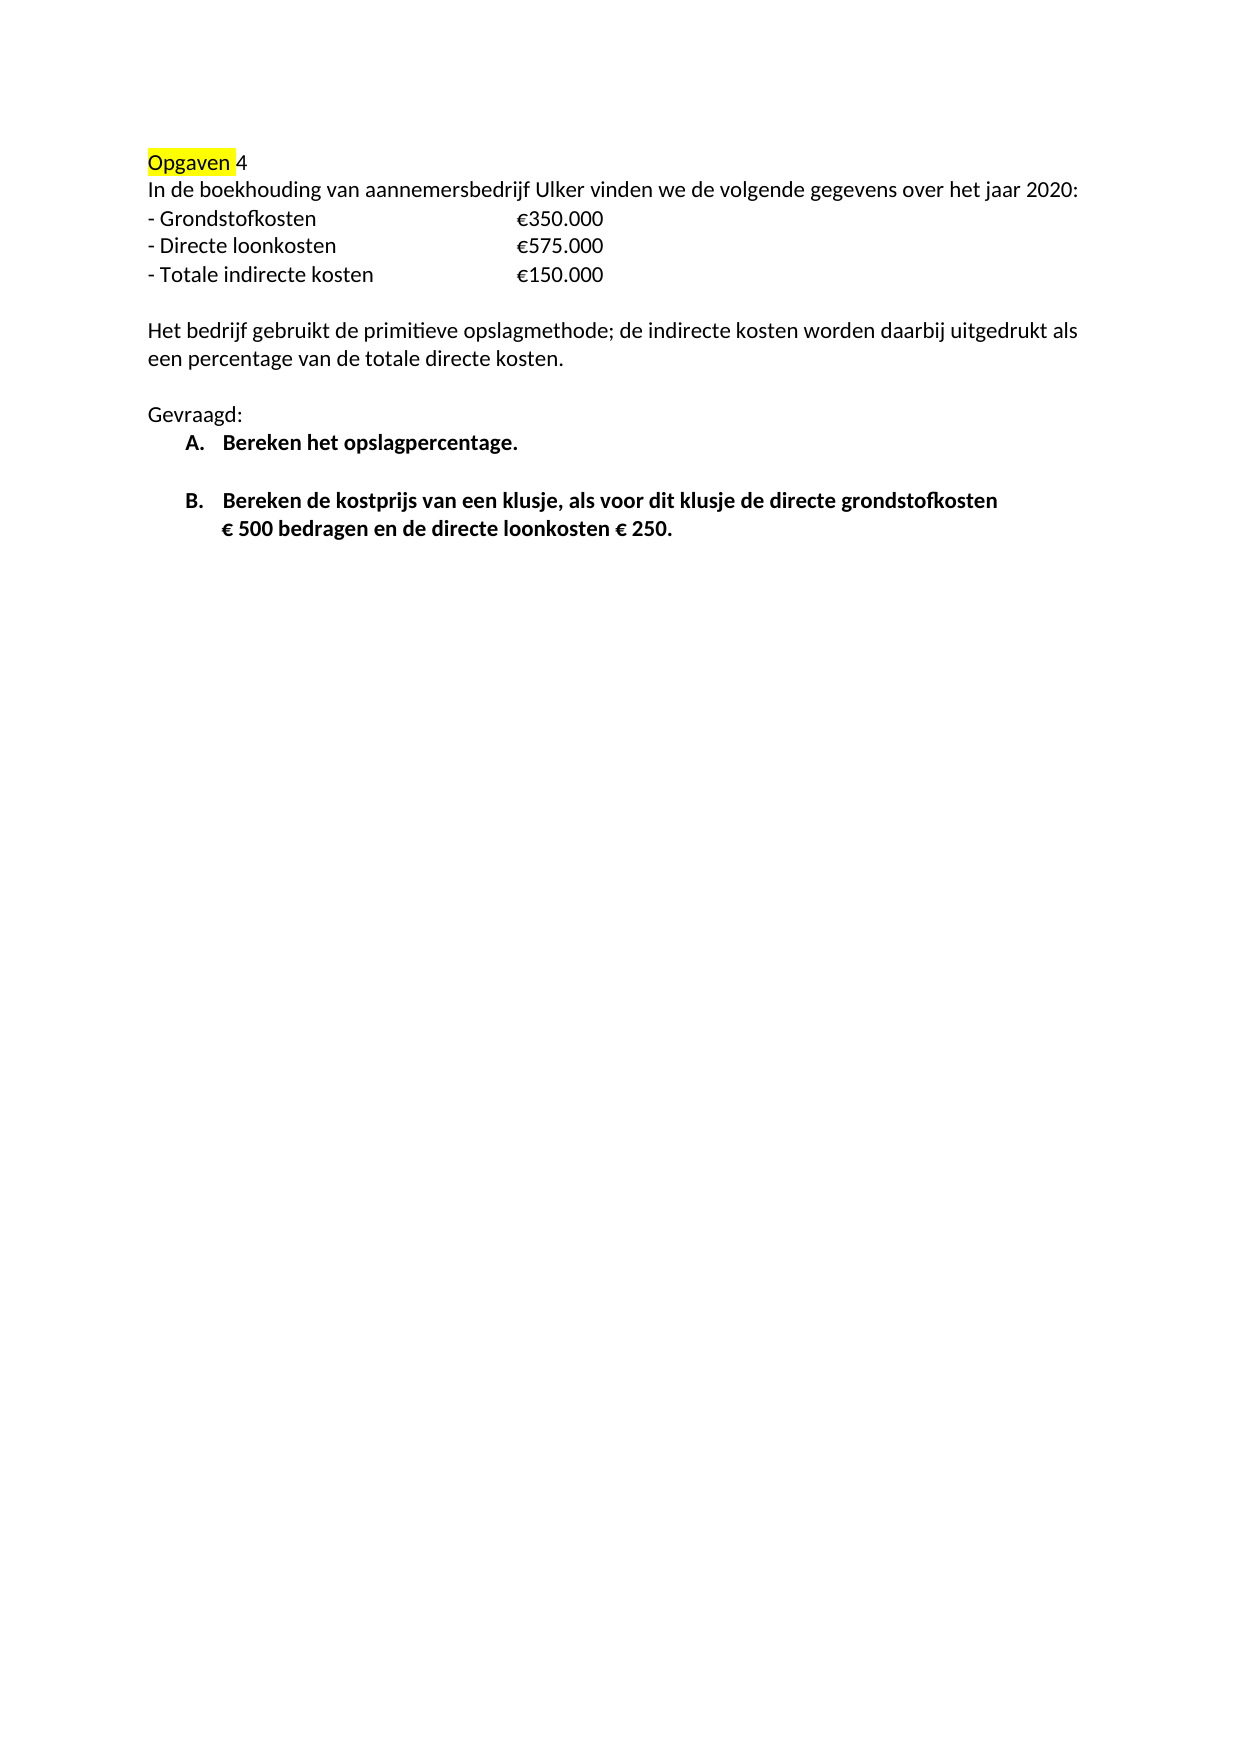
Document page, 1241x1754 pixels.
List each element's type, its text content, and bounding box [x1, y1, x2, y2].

text - Grondstofkosten €350.000 - Directe loonkosten €575.000 - Totale indirecte kosten €150.000 [148, 204, 1093, 288]
list Bereken de kostprijs van een klusje, als voor dit klusje de directe grondstofkosten [185, 486, 1093, 514]
text Gevraagd: [148, 400, 1093, 428]
list Bereken het opslagpercentage. [185, 428, 1093, 456]
text Het bedrijf gebruikt de primitieve opslagmethode; de indirecte kosten worden daarbij uitgedrukt als een percentage van de totale directe kosten. [148, 288, 1093, 372]
text In de boekhouding van aannemersbedrijf Ulker vinden we de volgende gegevens over het jaar 2020: [148, 176, 1093, 204]
text Opgaven 4 [236, 148, 1093, 176]
text € 500 bedragen en de directe loonkosten € 250. [148, 514, 1093, 542]
